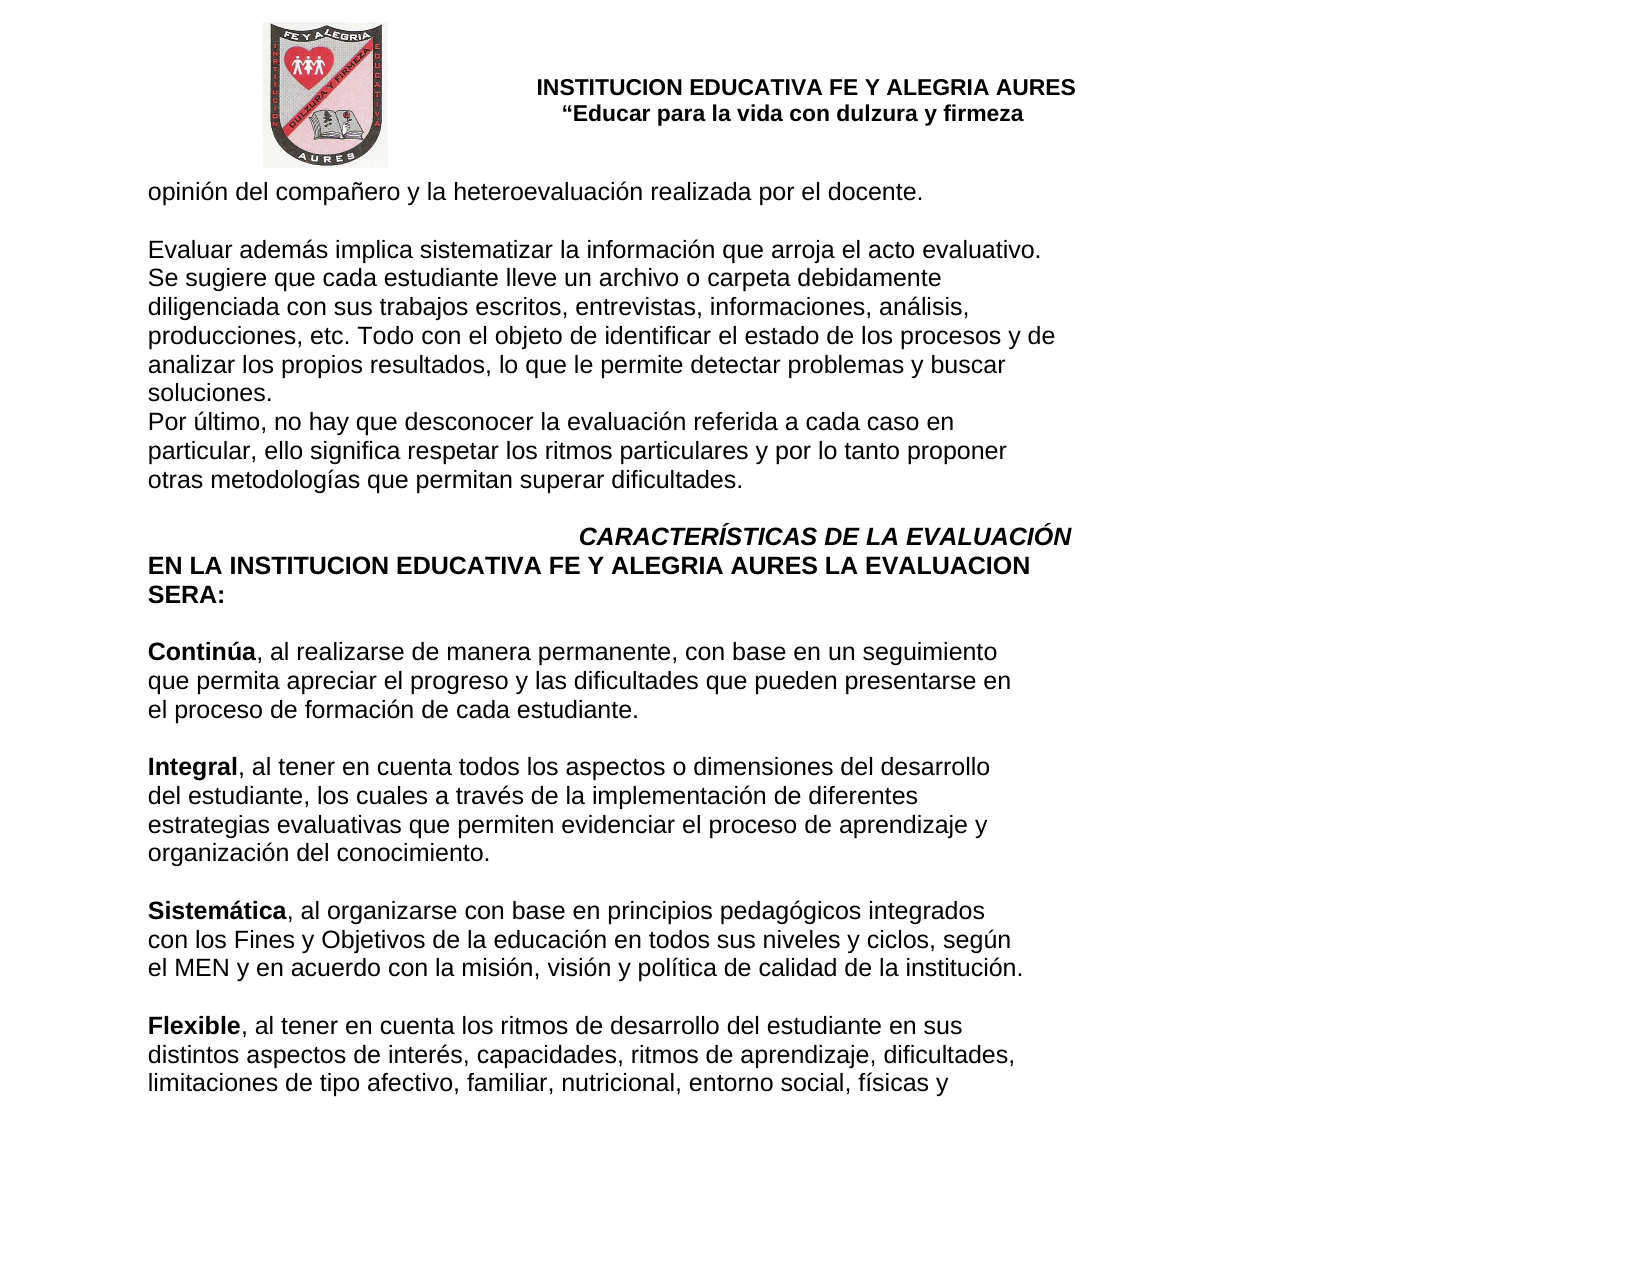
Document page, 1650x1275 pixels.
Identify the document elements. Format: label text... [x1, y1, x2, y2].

text analizar los propios resultados, lo que le permite detectar problemas y buscar [148, 350, 1502, 378]
text Por último, no hay que desconocer la evaluación referida a cada caso en [148, 407, 1502, 436]
text el proceso de formación de cada estudiante. [148, 695, 1502, 723]
text Se sugiere que cada estudiante lleve un archivo o carpeta debidamente [148, 263, 1502, 292]
text diligenciada con sus trabajos escritos, entrevistas, informaciones, análisis, [148, 292, 1502, 321]
text del estudiante, los cuales a través de la implementación de diferentes [148, 781, 1502, 810]
text distintos aspectos de interés, capacidades, ritmos de aprendizaje, dificultades, [148, 1040, 1502, 1068]
text estrategias evaluativas que permiten evidenciar el proceso de aprendizaje y [148, 810, 1502, 838]
text limitaciones de tipo afectivo, familiar, nutricional, entorno social, físicas y [148, 1068, 1502, 1097]
text Evaluar además implica sistematizar la información que arroja el acto evaluativo. [148, 235, 1502, 263]
text particular, ello significa respetar los ritmos particulares y por lo tanto proponer [148, 436, 1502, 465]
text Continúa, al realizarse de manera permanente, con base en un seguimiento [148, 637, 1502, 666]
text el MEN y en acuerdo con la misión, visión y política de calidad de la institución. [148, 953, 1502, 982]
text Sistemática, al organizarse con base en principios pedagógicos integrados [148, 896, 1502, 925]
text con los Fines y Objetivos de la educación en todos sus niveles y ciclos, según [148, 925, 1502, 953]
text opinión del compañero y la heteroevaluación realizada por el docente. [148, 177, 1502, 206]
text Flexible, al tener en cuenta los ritmos de desarrollo del estudiante en sus [148, 1011, 1502, 1040]
text Integral, al tener en cuenta todos los aspectos o dimensiones del desarrollo [148, 752, 1502, 781]
text EN LA INSTITUCION EDUCATIVA FE Y ALEGRIA AURES LA EVALUACION [148, 551, 1502, 580]
text SERA: [148, 580, 1502, 608]
text soluciones. [148, 378, 1502, 407]
text que permita apreciar el progreso y las dificultades que pueden presentarse en [148, 666, 1502, 695]
text otras metodologías que permitan superar dificultades. [148, 465, 1502, 493]
picture [262, 22, 388, 167]
text CARACTERÍSTICAS DE LA EVALUACIÓN [148, 522, 1502, 551]
text producciones, etc. Todo con el objeto de identificar el estado de los procesos y de [148, 321, 1502, 350]
text organización del conocimiento. [148, 838, 1502, 867]
